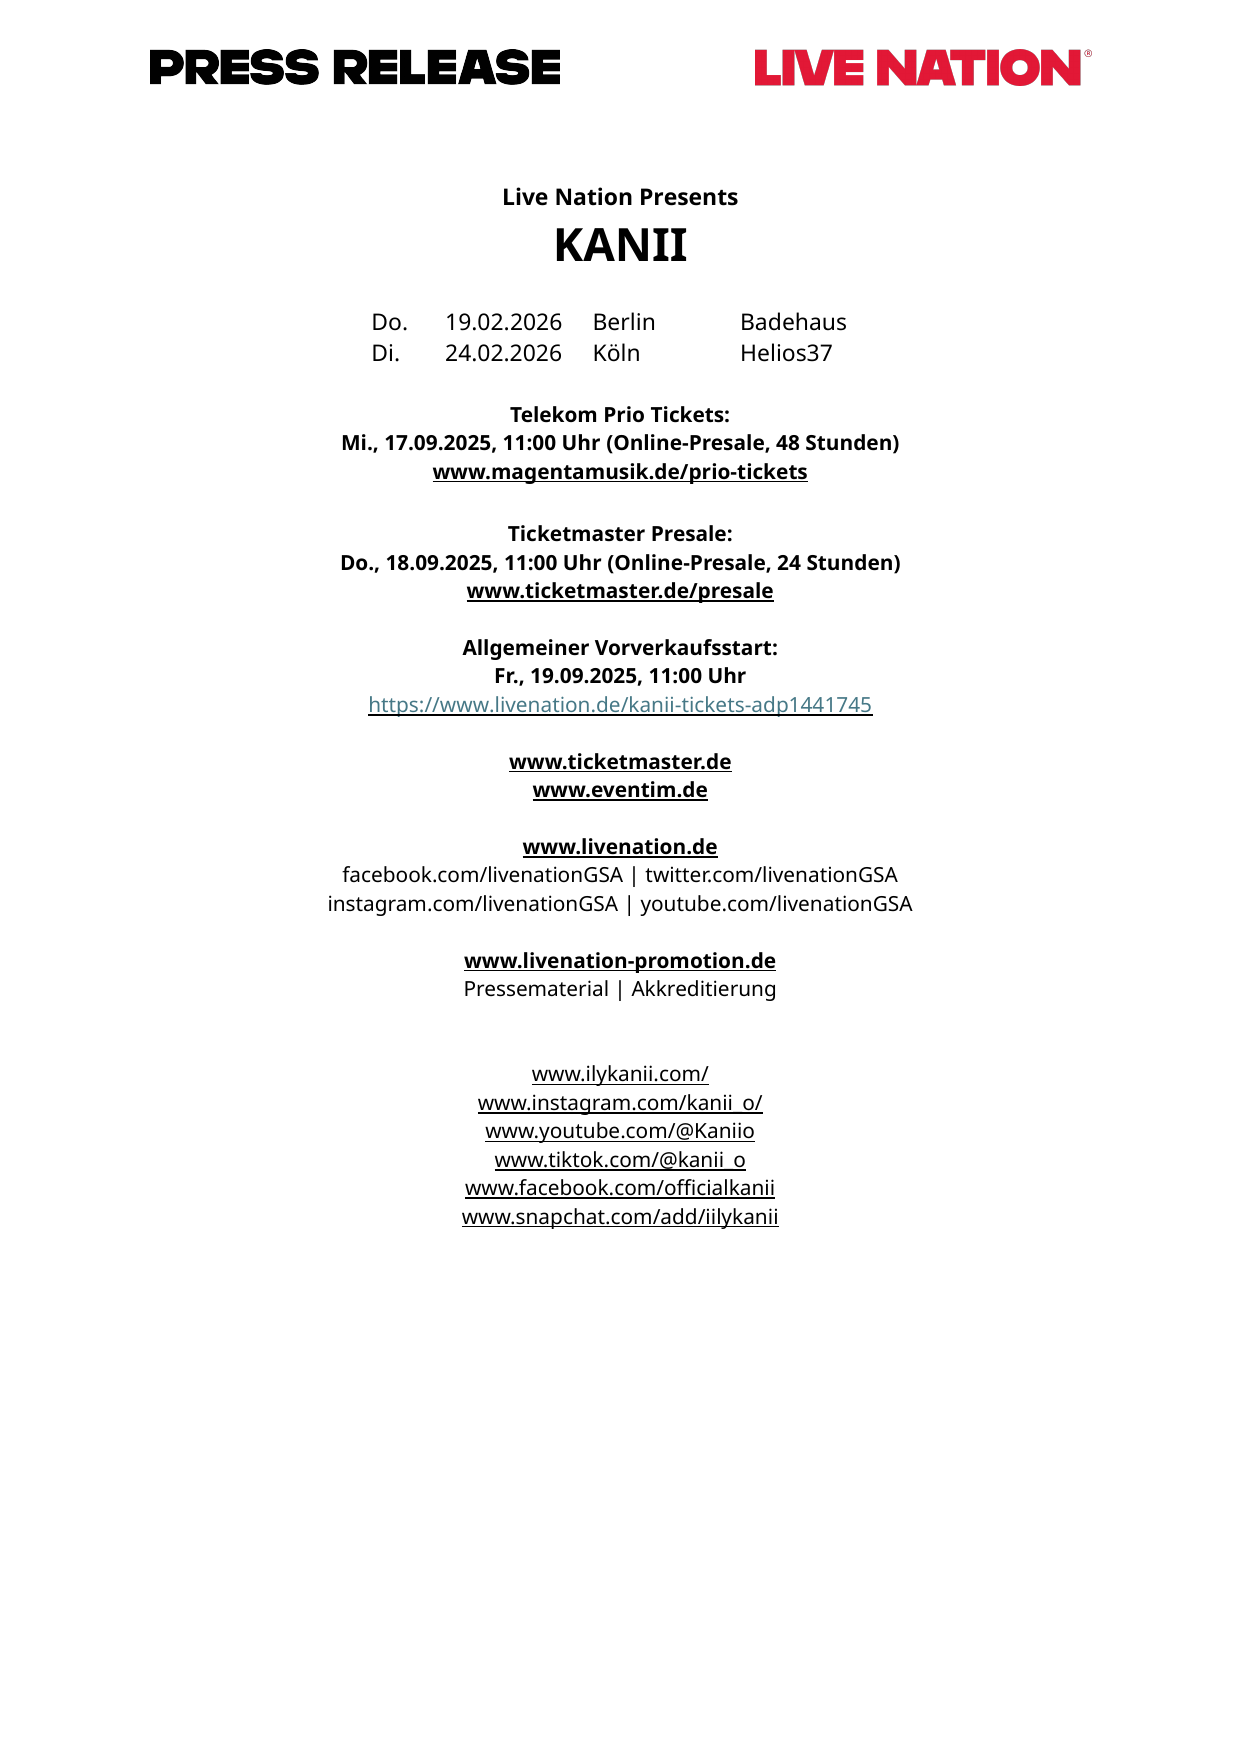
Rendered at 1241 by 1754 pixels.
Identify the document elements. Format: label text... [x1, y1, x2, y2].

text www.ticketmaster.de www.eventim.de [150, 747, 1090, 804]
picture [755, 49, 1092, 86]
text Di. 24.02.2026 Köln Helios37 [297, 337, 1090, 369]
text Do., 18.09.2025, 11:00 Uhr (Online-Presale, 24 Stunden) [150, 548, 1090, 576]
text www.snapchat.com/add/iilykanii [150, 1202, 1090, 1230]
text Do. 19.02.2026 Berlin Badehaus [297, 306, 1090, 337]
subtitle www.ticketmaster.de/presale [150, 576, 1090, 604]
text www.youtube.com/@Kaniio [150, 1116, 1090, 1145]
text instagram.com/livenationGSA | youtube.com/livenationGSA [150, 889, 1090, 917]
subtitle Allgemeiner Vorverkaufsstart: [150, 633, 1090, 661]
text www.ilykanii.com/ [150, 1059, 1090, 1088]
text www.instagram.com/kanii_o/ [150, 1088, 1090, 1116]
subtitle Telekom Prio Tickets: [150, 400, 1090, 428]
text Pressematerial | Akkreditierung [150, 974, 1090, 1003]
text www.facebook.com/officialkanii [150, 1173, 1090, 1202]
text Live Nation Presents [150, 181, 1090, 212]
text KANII [150, 212, 1090, 275]
picture [150, 49, 560, 85]
text Fr., 19.09.2025, 11:00 Uhr [150, 661, 1090, 690]
text Mi., 17.09.2025, 11:00 Uhr (Online-Presale, 48 Stunden) www.magentamusik.de/prio-tickets [150, 428, 1090, 485]
text www.livenation-promotion.de [150, 946, 1090, 974]
text Ticketmaster Presale: [150, 519, 1090, 548]
text www.tiktok.com/@kanii_o [150, 1145, 1090, 1173]
text https://www.livenation.de/kanii-tickets-adp1441745 [150, 690, 1090, 718]
text www.livenation.de facebook.com/livenationGSA | twitter.com/livenationGSA [150, 832, 1090, 889]
